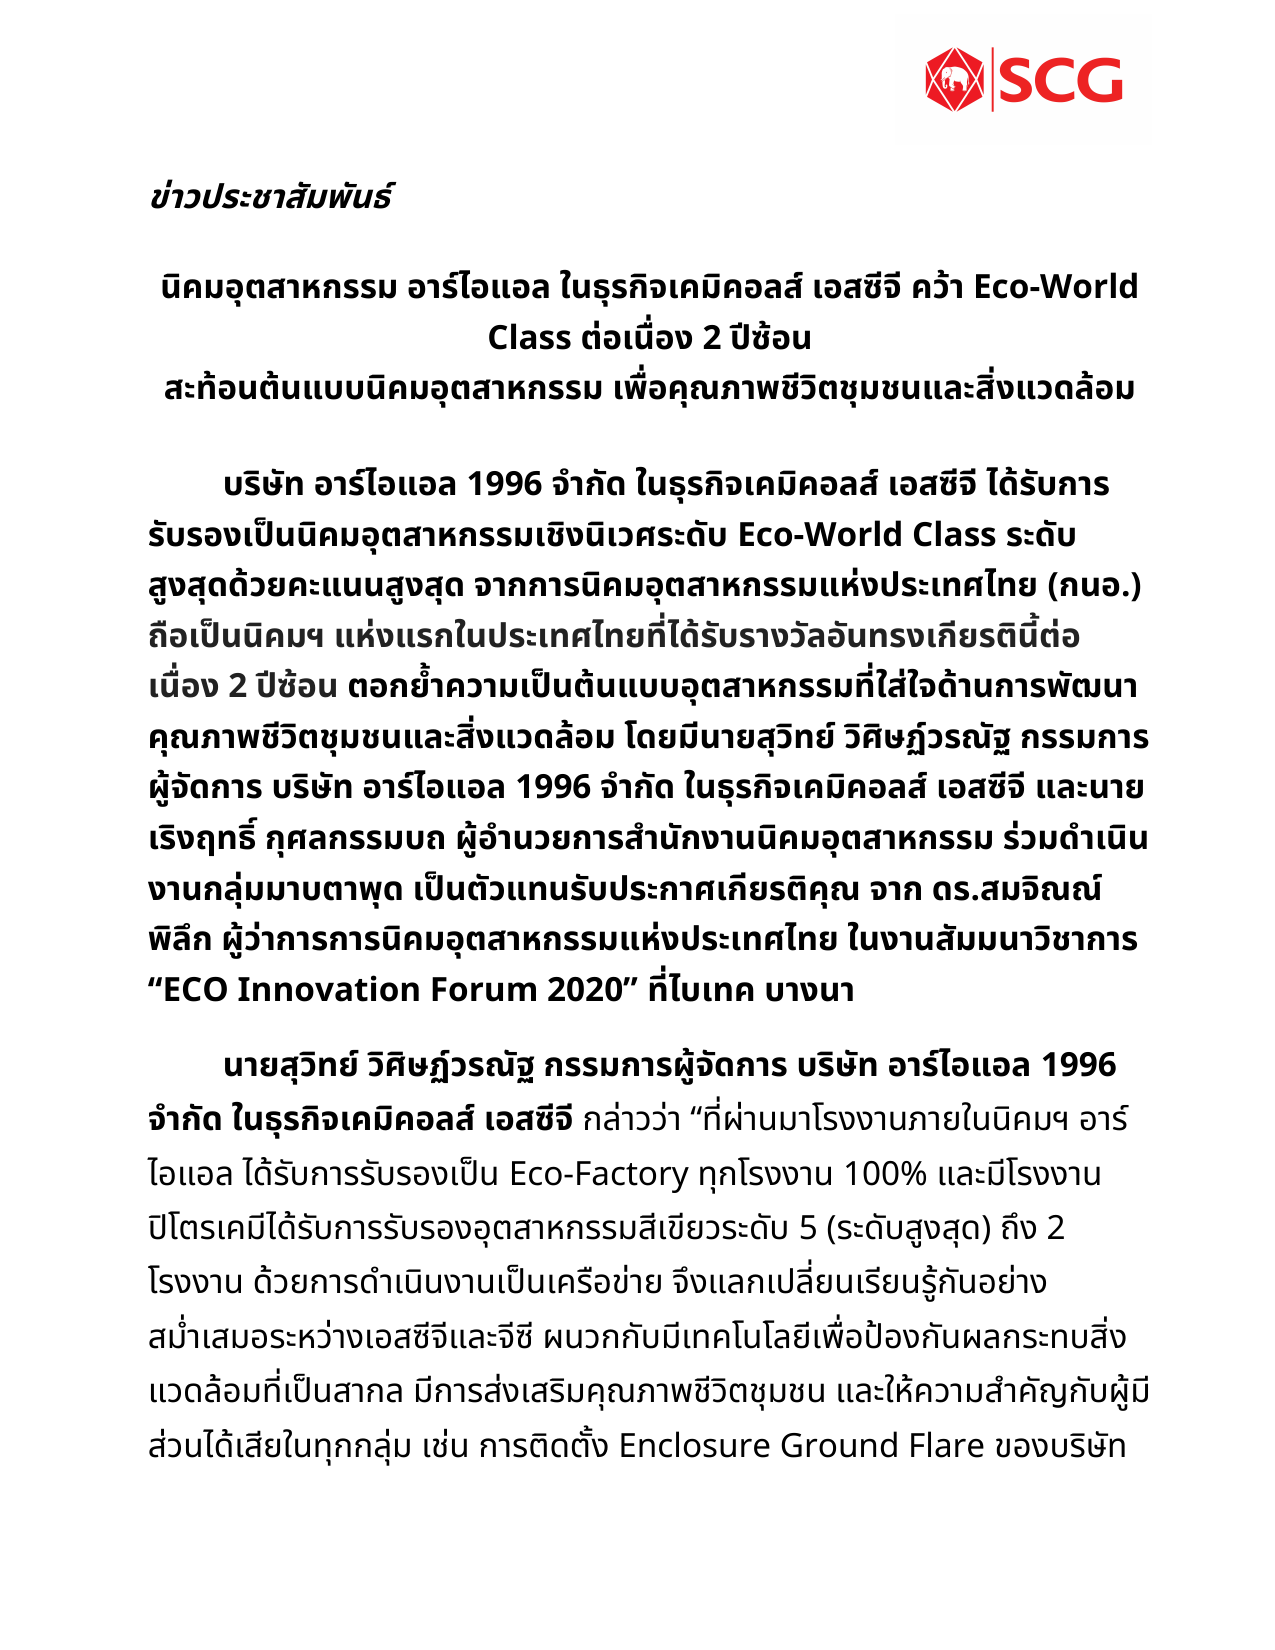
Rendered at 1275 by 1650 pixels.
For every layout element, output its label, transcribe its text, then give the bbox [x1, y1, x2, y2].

text ข่าวประชาสัมพันธ์ [148, 173, 1152, 223]
text นิคมอุตสาหกรรม อาร์ไอแอล ในธุรกิจเคมิคอลส์ เอสซีจี คว้า Eco-World Class ต่อเนื่อง 2 ปีซ้อน [148, 263, 1152, 364]
text สะท้อนต้นแบบนิคมอุตสาหกรรม เพื่อคุณภาพชีวิตชุมชนและสิ่งแวดล้อม [148, 364, 1152, 414]
picture [894, 14, 1152, 145]
text บริษัท อาร์ไอแอล 1996 จำกัด ในธุรกิจเคมิคอลส์ เอสซีจี ได้รับการรับรองเป็นนิคมอุตสาหกรรมเชิงนิเวศระดับ Eco-World Class ระดับสูงสุดด้วยคะแนนสูงสุด จากการนิคมอุตสาหกรรมแห่งประเทศไทย (กนอ.) ถือเป็นนิคมฯ แห่งแรกในประเทศไทยที่ได้รับรางวัลอันทรงเกียรตินี้ต่อเนื่อง 2 ปีซ้อน ตอกย้ำความเป็นต้นแบบอุตสาหกรรมที่ใส่ใจด้านการพัฒนาคุณภาพชีวิตชุมชนและสิ่งแวดล้อม โดยมีนายสุวิทย์ วิศิษฏ์วรณัฐ กรรมการผู้จัดการ บริษัท อาร์ไอแอล 1996 จำกัด ในธุรกิจเคมิคอลส์ เอสซีจี และนายเริงฤทธิ์ กุศลกรรมบถ ผู้อำนวยการสำนักงานนิคมอุตสาหกรรม ร่วมดำเนินงานกลุ่มมาบตาพุด เป็นตัวแทนรับประกาศเกียรติคุณ จาก ดร.สมจิณณ์ พิลึก ผู้ว่าการการนิคมอุตสาหกรรมแห่งประเทศไทย ในงานสัมมนาวิชาการ “ECO Innovation Forum 2020” ที่ไบเทค บางนา [148, 460, 1152, 1016]
